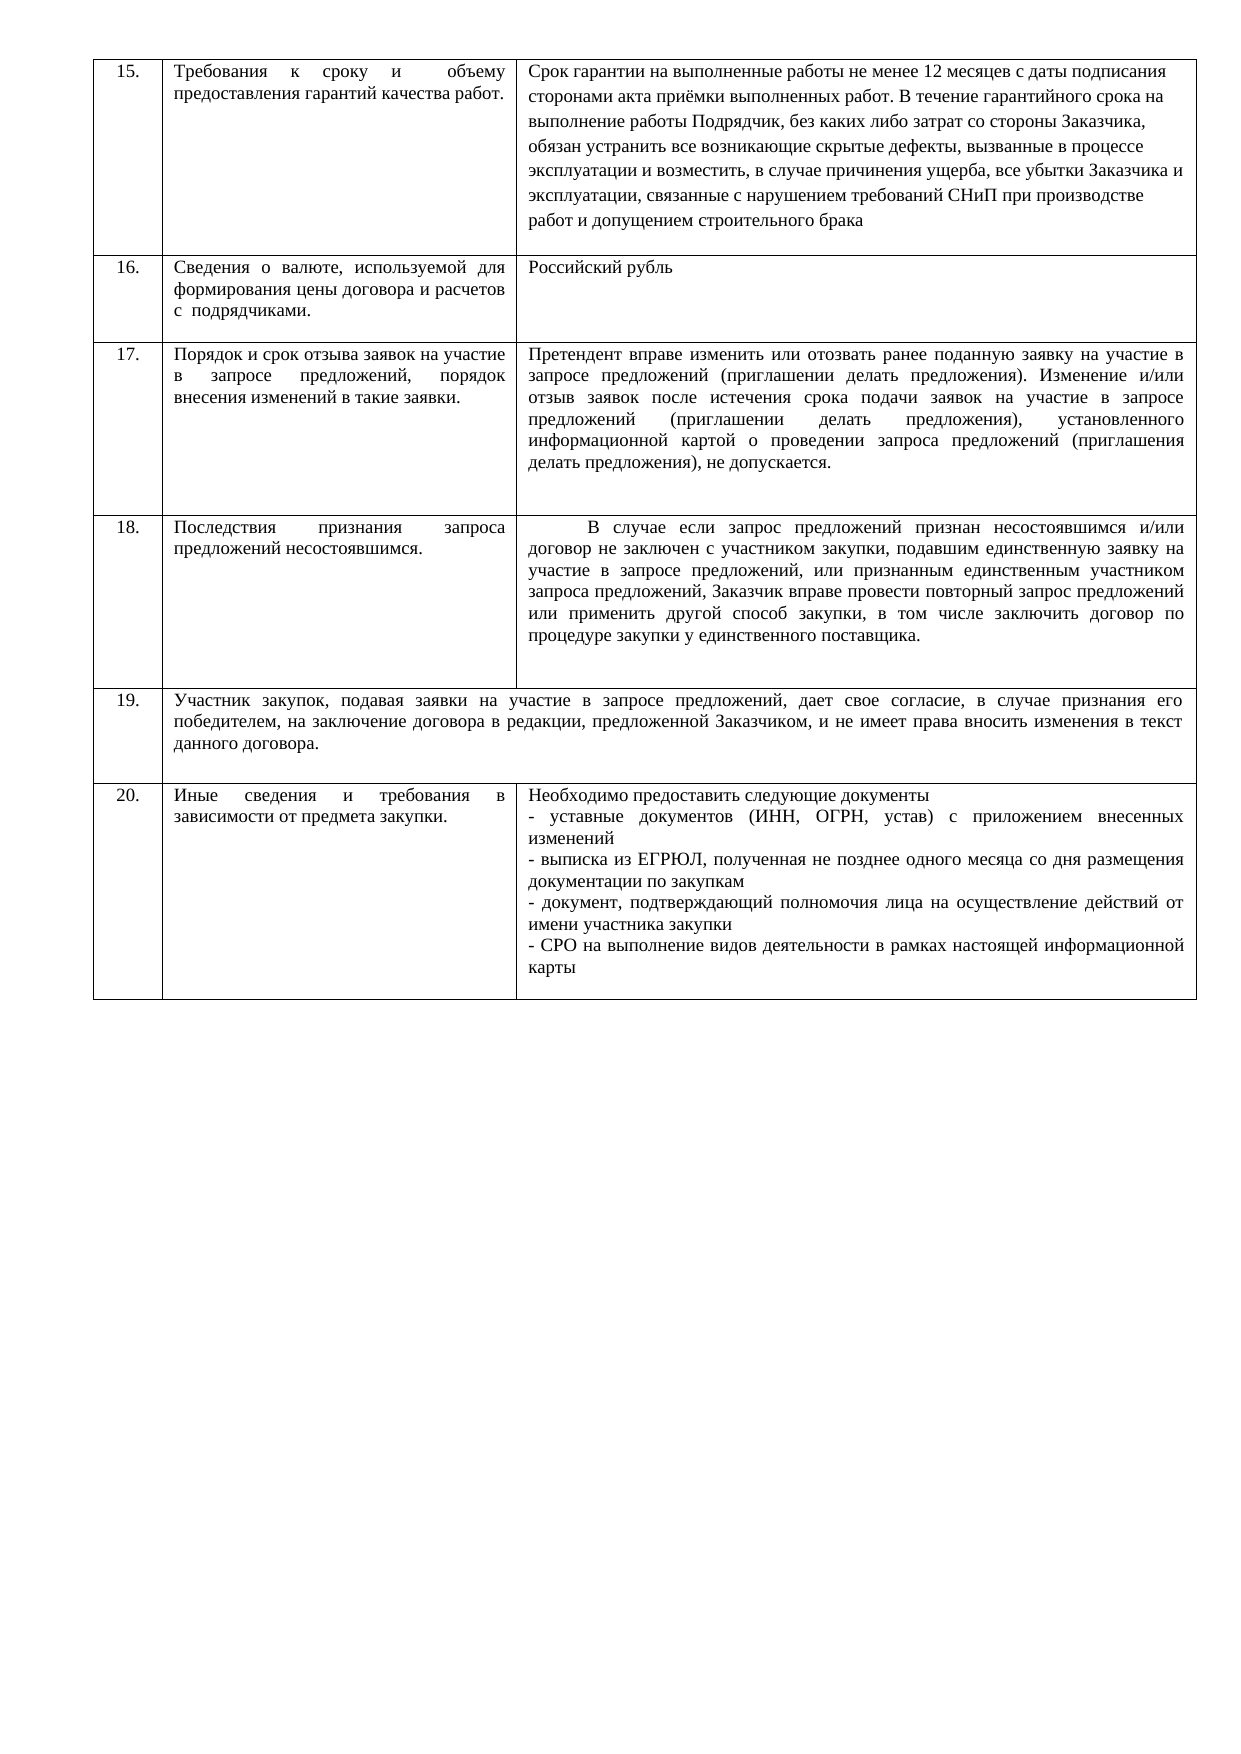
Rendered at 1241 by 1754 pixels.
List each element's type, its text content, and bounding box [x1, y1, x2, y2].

table_cell Иные сведения и требования в зависимости от предмета закупки. [163, 784, 516, 999]
table_cell Претендент вправе изменить или отозвать ранее поданную заявку на участие в запросе предложений (приглашении делать предложения). Изменение и/или отзыв заявок после истечения срока подачи заявок на участие в запросе предложений (приглашении делать предложения), установленного информационной картой о проведении запроса предложений (приглашения делать предложения), не допускается. [517, 343, 1196, 514]
table_cell Сведения о валюте, используемой для формирования цены договора и расчетов с подрядчиками. [163, 256, 516, 342]
table_cell 17. [94, 343, 162, 514]
table_cell Участник закупок, подавая заявки на участие в запросе предложений, дает свое согласие, в случае признания его победителем, на заключение договора в редакции, предложенной Заказчиком, и не имеет права вносить изменения в текст данного договора. [163, 689, 1196, 782]
table_cell Срок гарантии на выполненные работы не менее 12 месяцев с даты подписания сторонами акта приёмки выполненных работ. В течение гарантийного срока на выполнение работы Подрядчик, без каких либо затрат со стороны Заказчика, обязан устранить все возникающие скрытые дефекты, вызванные в процессе эксплуатации и возместить, в случае причинения ущерба, все убытки Заказчика и эксплуатации, связанные с нарушением требований СНиП при производстве работ и допущением строительного брака [517, 60, 1196, 255]
table_cell Последствия признания запроса предложений несостоявшимся. [163, 516, 516, 687]
table_cell Требования к сроку и объему предоставления гарантий качества работ. [163, 60, 516, 255]
table_cell 19. [94, 689, 162, 782]
table_cell В случае если запрос предложений признан несостоявшимся и/или договор не заключен с участником закупки, подавшим единственную заявку на участие в запросе предложений, или признанным единственным участником запроса предложений, Заказчик вправе провести повторный запрос предложений или применить другой способ закупки, в том числе заключить договор по процедуре закупки у единственного поставщика. [517, 516, 1196, 687]
table_cell 16. [94, 256, 162, 342]
table_cell 15. [94, 60, 162, 255]
table_cell Российский рубль [517, 256, 1196, 342]
table_cell 18. [94, 516, 162, 687]
table_cell 20. [94, 784, 162, 999]
table_cell Необходимо предоставить следующие документы - уставные документов (ИНН, ОГРН, устав) с приложением внесенных изменений - выписка из ЕГРЮЛ, полученная не позднее одного месяца со дня размещения документации по закупкам - документ, подтверждающий полномочия лица на осуществление действий от имени участника закупки - СРО на выполнение видов деятельности в рамках настоящей информационной карты [517, 784, 1196, 999]
table_cell Порядок и срок отзыва заявок на участие в запросе предложений, порядок внесения изменений в такие заявки. [163, 343, 516, 514]
